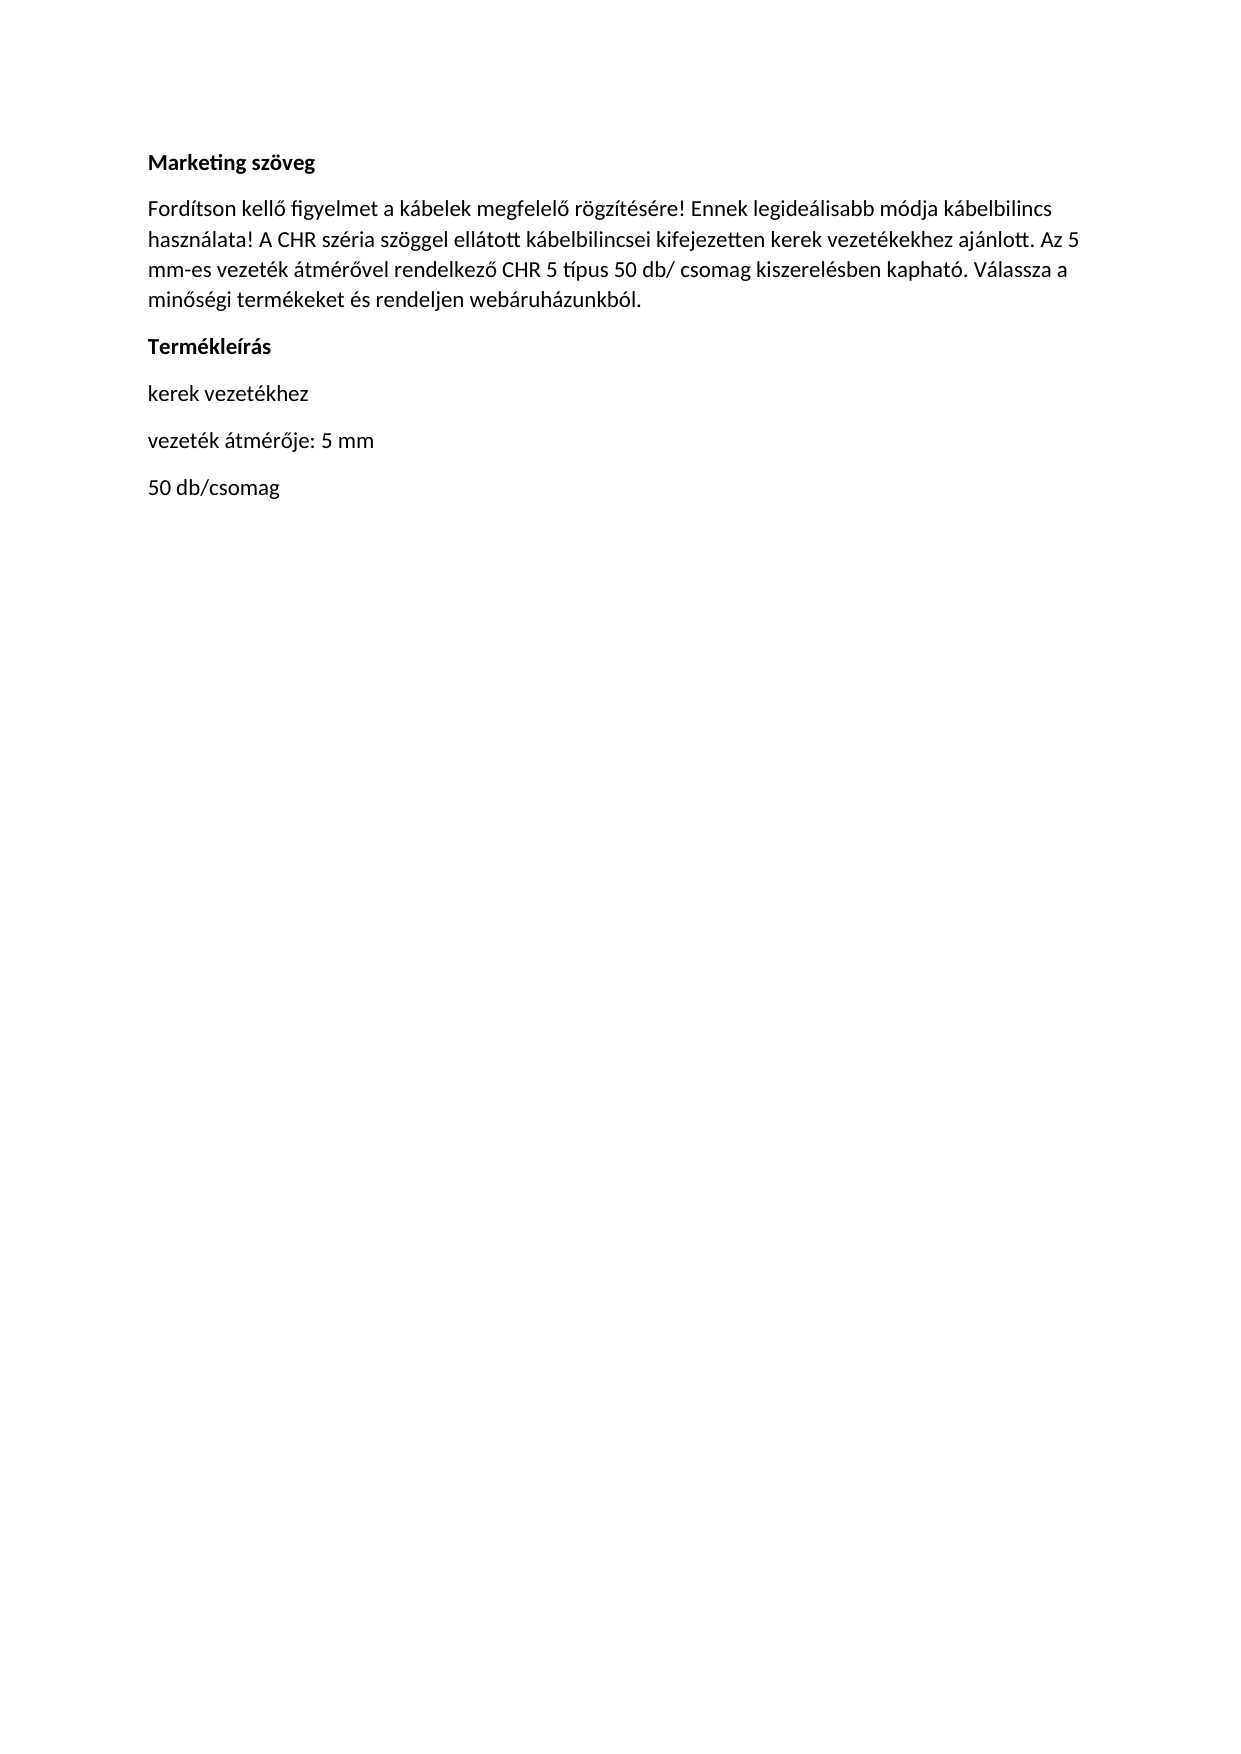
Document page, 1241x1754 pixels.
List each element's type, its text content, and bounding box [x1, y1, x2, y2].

text vezeték átmérője: 5 mm [148, 426, 1093, 454]
text Fordítson kellő figyelmet a kábelek megfelelő rögzítésére! Ennek legideálisabb módja kábelbilincs használata! A CHR széria szöggel ellátott kábelbilincsei kifejezetten kerek vezetékekhez ajánlott. Az 5 mm-es vezeték átmérővel rendelkező CHR 5 típus 50 db/ csomag kiszerelésben kapható. Válassza a minőségi termékeket és rendeljen webáruházunkból. [148, 194, 1093, 313]
text 50 db/csomag [148, 473, 1093, 501]
text kerek vezetékhez [148, 379, 1093, 407]
text Marketing szöveg [148, 148, 1093, 176]
text Termékleírás [148, 332, 1093, 360]
